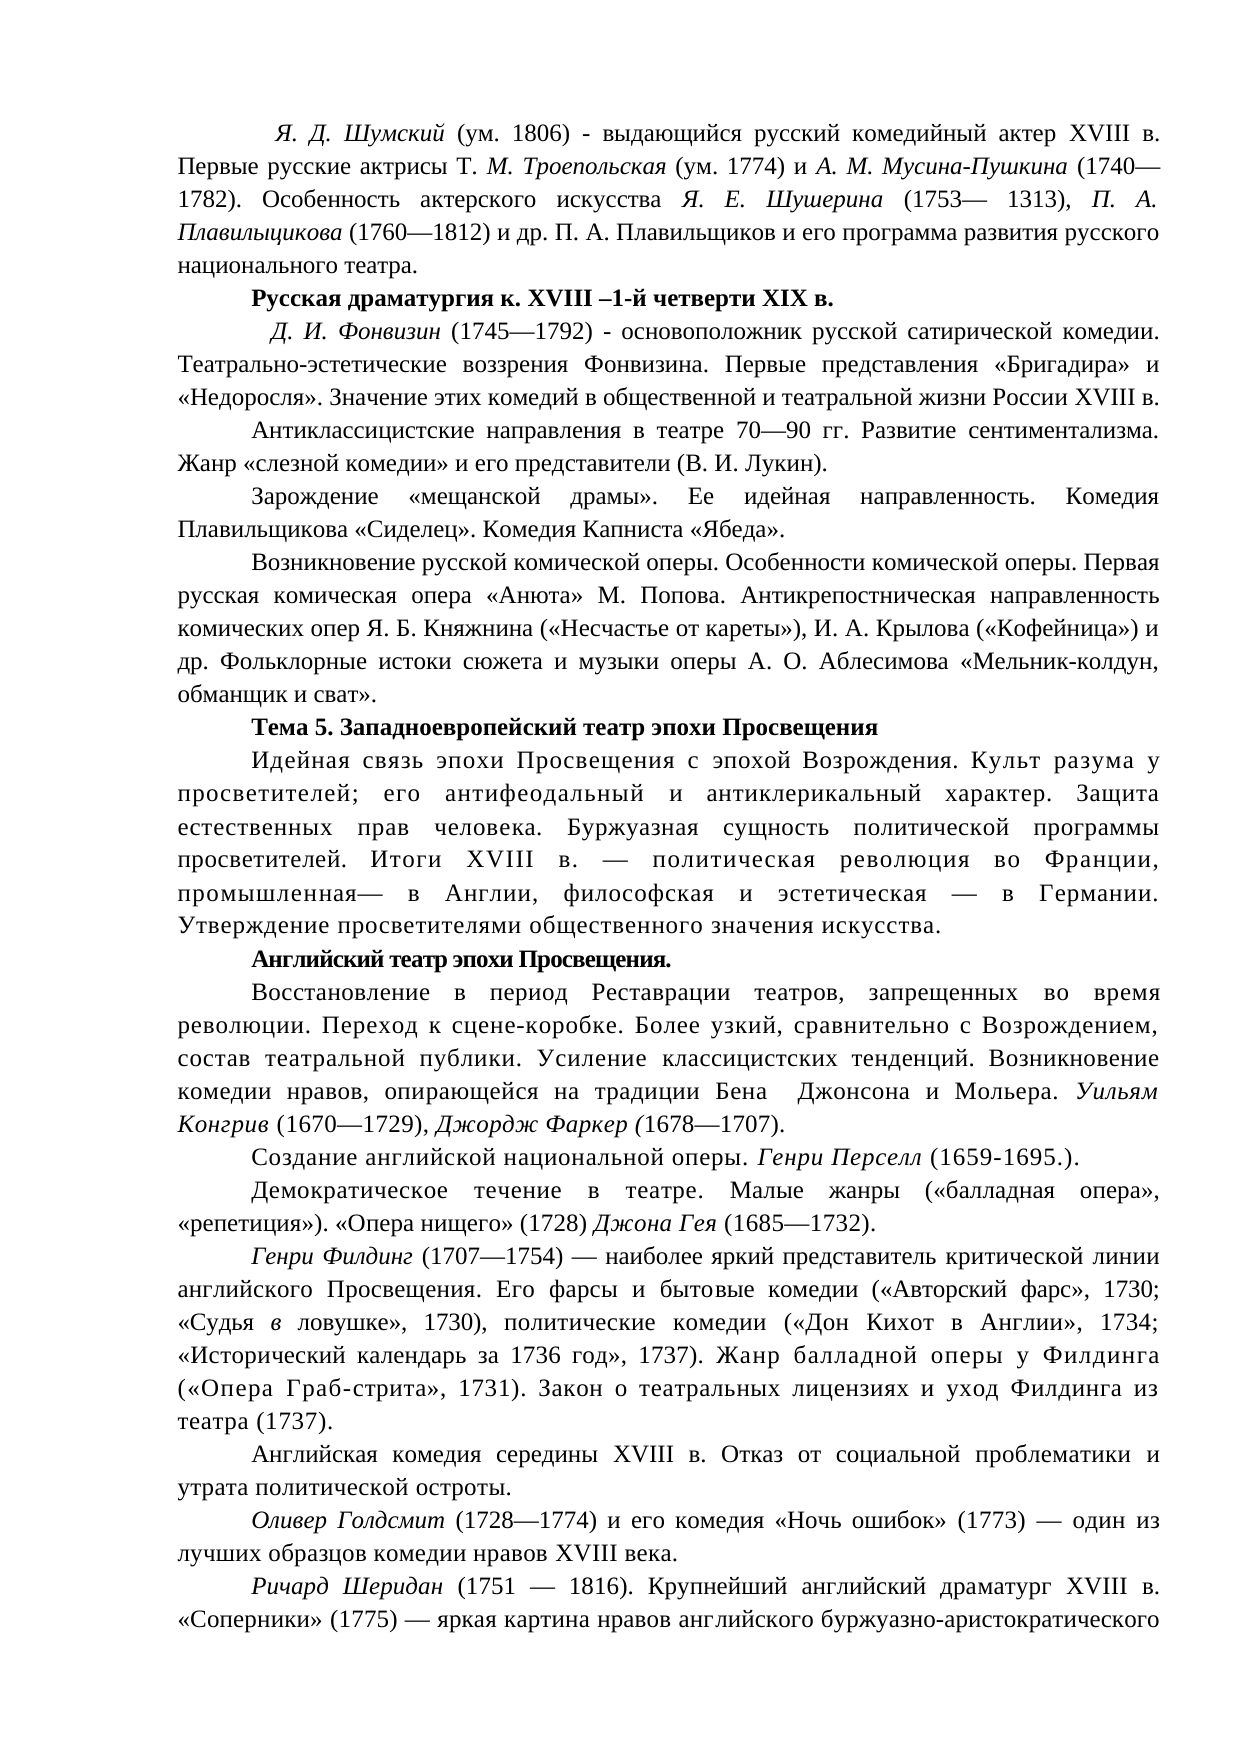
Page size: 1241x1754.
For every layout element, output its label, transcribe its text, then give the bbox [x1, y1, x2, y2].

text Антиклассицистские направления в театре 70—90 гг. Развитие сентиментализма. Жанр «слезной комедии» и его представители (В. И. Лукин). [177, 415, 1160, 477]
text Тема 5. Западноевропейский театр эпохи Просвещения [177, 712, 1122, 741]
text Зарождение «мещанской драмы». Ее идейная направленность. Комедия Плавильщикова «Сиделец». Комедия Капниста «Ябеда». [177, 481, 1160, 543]
text Возникновение русской комической оперы. Особенности комической оперы. Первая русская комическая опера «Анюта» М. Попова. Антикрепостническая направленность комических опер Я. Б. Княжнина («Несчастье от кареты»), И. А. Крылова («Кофейница») и др. Фольклорные истоки сюжета и музыки оперы А. О. Аблесимова «Мельник-колдун, обманщик и сват». [177, 547, 1160, 708]
text Английский театр эпохи Просвещения. [177, 944, 1160, 972]
text Демократическое течение в театре. Малые жанры («балладная опера», «репетиция»). «Опера нищего» (1728) Джона Гея (1685—1732). [177, 1175, 1160, 1237]
text Оливер Голдсмит (1728—1774) и его комедия «Ночь ошибок» (1773) — один из лучших образцов комедии нравов XVIII века. [177, 1505, 1160, 1567]
text Идейная связь эпохи Просвещения с эпохой Возрождения. Культ разума у просветителей; его антифеодальный и антиклерикальный характер. Защита естественных прав человека. Буржуазная сущность политической программы просветителей. Итоги XVIII в. — политическая революция во Франции, промышленная— в Англии, философская и эстетическая — в Германии. Утверждение просветителями общественного значения искусства. [177, 746, 1160, 939]
text Д. И. Фонвизин (1745—1792) - основоположник русской сатирической комедии. Театрально-эстетические воззрения Фонвизина. Первые представления «Бригадира» и «Недоросля». Значение этих комедий в общественной и театральной жизни России XVIII в. [177, 316, 1160, 411]
text Русская драматургия к. XVIII –1-й четверти XIX в. [177, 283, 1160, 312]
text Генри Филдинг (1707—1754) — наиболее яркий представитель критической линии английского Просвещения. Его фарсы и бытовые комедии («Авторский фарс», 1730; «Судья в ловушке», 1730), политические комедии («Дон Кихот в Англии», 1734; «Исторический календарь за 1736 год», 1737). Жанр балладной оперы у Филдинга («Опера Граб-стрита», 1731). Закон о театральных лицензиях и уход Филдинга из театра (1737). [177, 1241, 1160, 1435]
text Создание английской национальной оперы. Генри Перселл (1659-1695.). [177, 1142, 1160, 1171]
text Я. Д. Шумский (ум. 1806) - выдающийся русский комедийный актер XVIII в. Первые русские актрисы Т. М. Троепольская (ум. 1774) и А. М. Мусина-Пушкина (1740—1782). Особенность актерского искусства Я. Е. Шушерина (1753— 1313), П. А. Плавилыцикова (1760—1812) и др. П. А. Плавильщиков и его программа развития русского национального театра. [177, 118, 1160, 279]
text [177, 1571, 1160, 1633]
text Английская комедия середины XVIII в. Отказ от социальной проблематики и утрата политической остроты. [177, 1439, 1160, 1501]
text Восстановление в период Реставрации театров, запрещенных во время революции. Переход к сцене-коробке. Более узкий, сравнительно с Возрождением, состав театральной публики. Усиление классицистских тенденций. Возникновение комедии нравов, опирающейся на традиции Бена Джонсона и Мольера. Уильям Конгрив (1670—1729), Джордж Фаркер (1678—1707). [177, 977, 1160, 1137]
